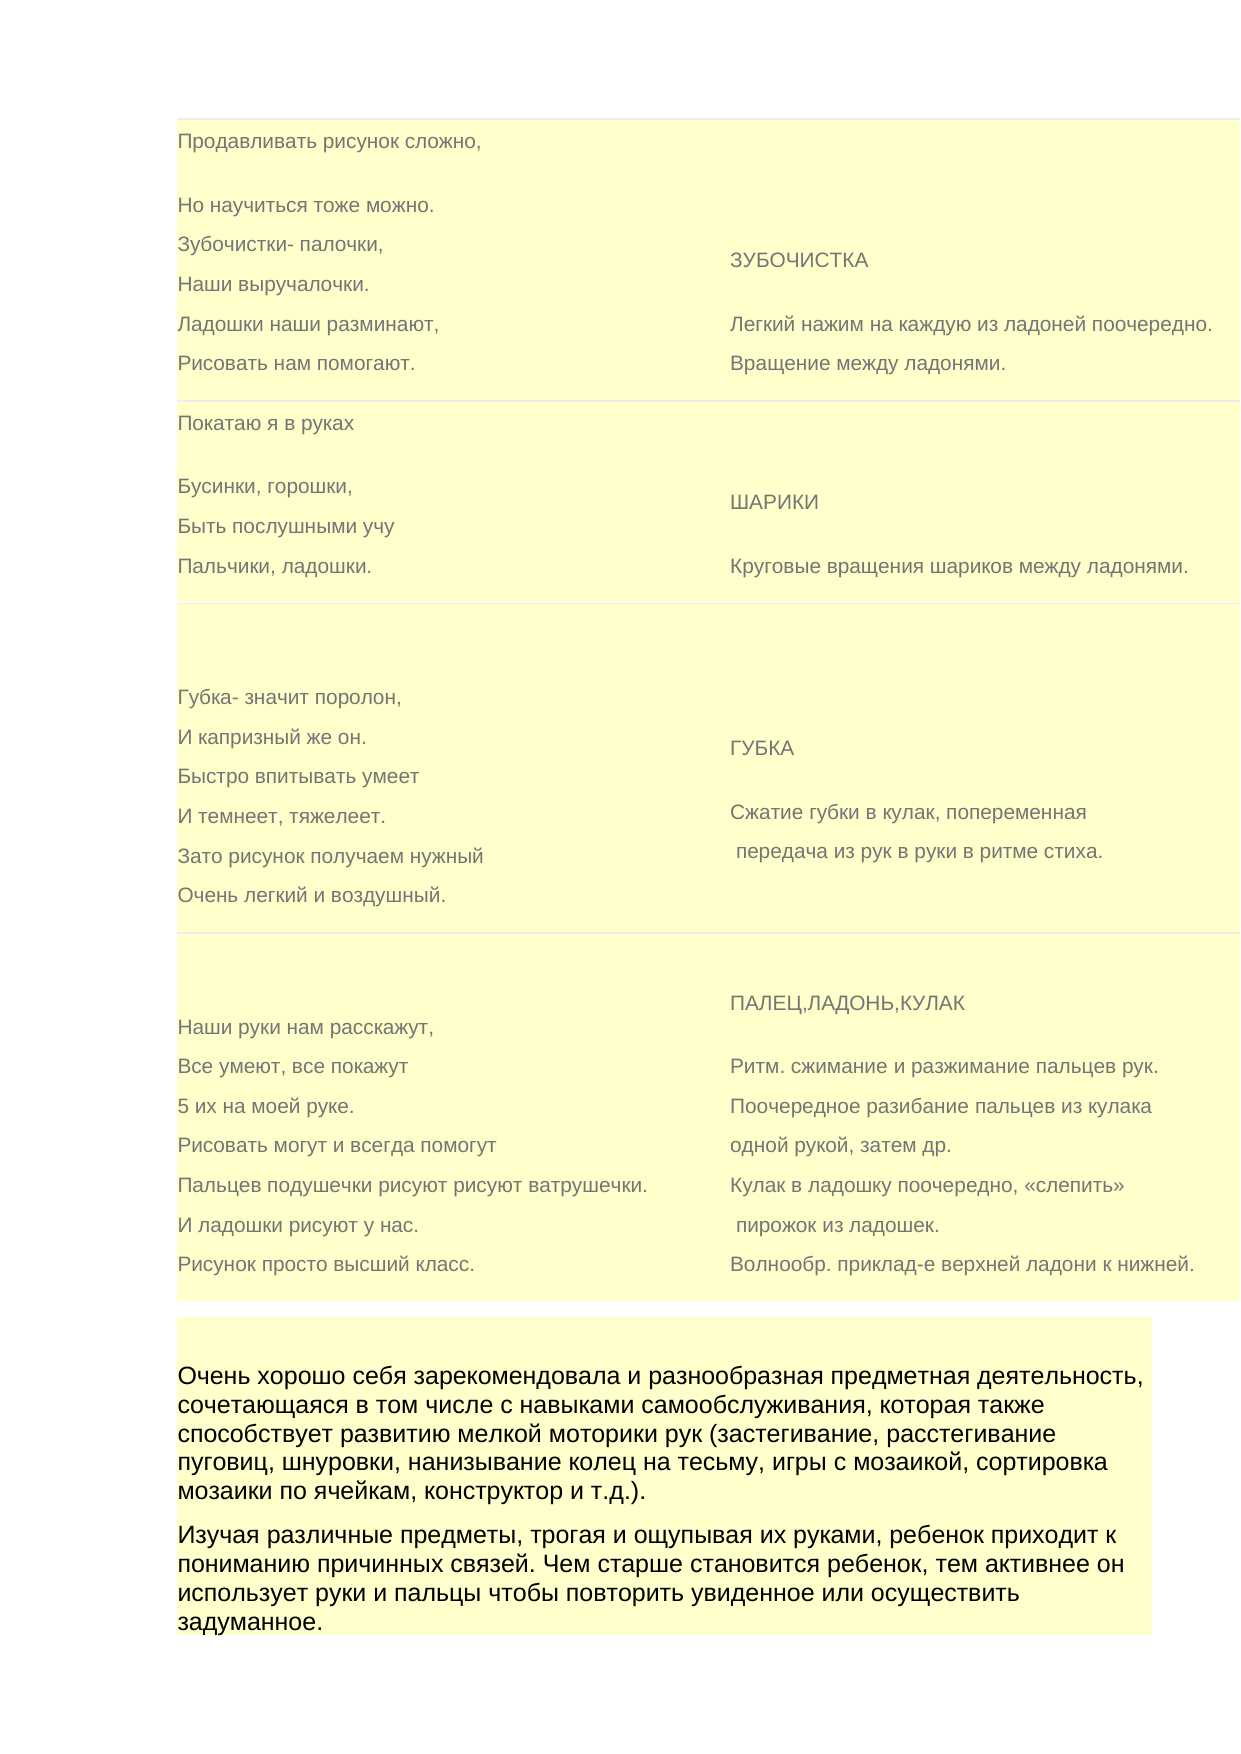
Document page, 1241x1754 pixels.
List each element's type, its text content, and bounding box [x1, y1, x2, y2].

table_cell ПАЛЕЦ,ЛАДОНЬ,КУЛАК Ритм. сжимание и разжимание пальцев рук. Поочередное разибание пальцев из кулака одной рукой, затем др. Кулак в ладошку поочередно, «слепить» пирожок из ладошек. Волнообр. приклад-е верхней ладони к нижней. [730, 934, 1240, 1301]
table_cell ЗУБОЧИСТКА Легкий нажим на каждую из ладоней поочередно. Вращение между ладонями. [730, 120, 1240, 400]
table_cell Покатаю я в руках Бусинки, горошки, Быть послушными учу Пальчики, ладошки. [177, 402, 730, 602]
text Очень хорошо себя зарекомендовала и разнообразная предметная деятельность, сочетающаяся в том числе с навыками самообслуживания, которая также способствует развитию мелкой моторики рук (застегивание, расстегивание пуговиц, шнуровки, нанизывание колец на тесьму, игры с мозаикой, сортировка мозаики по ячейкам, конструктор и т.д.). [177, 1361, 1152, 1505]
table_cell Губка- значит поролон, И капризный же он. Быстро впитывать умеет И темнеет, тяжелеет. Зато рисунок получаем нужный Очень легкий и воздушный. [177, 604, 730, 932]
text Изучая различные предметы, трогая и ощупывая их руками, ребенок приходит к пониманию причинных связей. Чем старше становится ребенок, тем активнее он использует руки и пальцы чтобы повторить увиденное или осуществить задуманное. [177, 1520, 1152, 1635]
table_cell ШАРИКИ Круговые вращения шариков между ладонями. [730, 402, 1240, 602]
table_cell ГУБКА Сжатие губки в кулак, попеременная передача из рук в руки в ритме стиха. [730, 604, 1240, 932]
table_cell Наши руки нам расскажут, Все умеют, все покажут 5 их на моей руке. Рисовать могут и всегда помогут Пальцев подушечки рисуют рисуют ватрушечки. И ладошки рисуют у нас. Рисунок просто высший класс. [177, 934, 730, 1301]
table_cell Продавливать рисунок сложно, Но научиться тоже можно. Зубочистки- палочки, Наши выручалочки. Ладошки наши разминают, Рисовать нам помогают. [177, 120, 730, 400]
